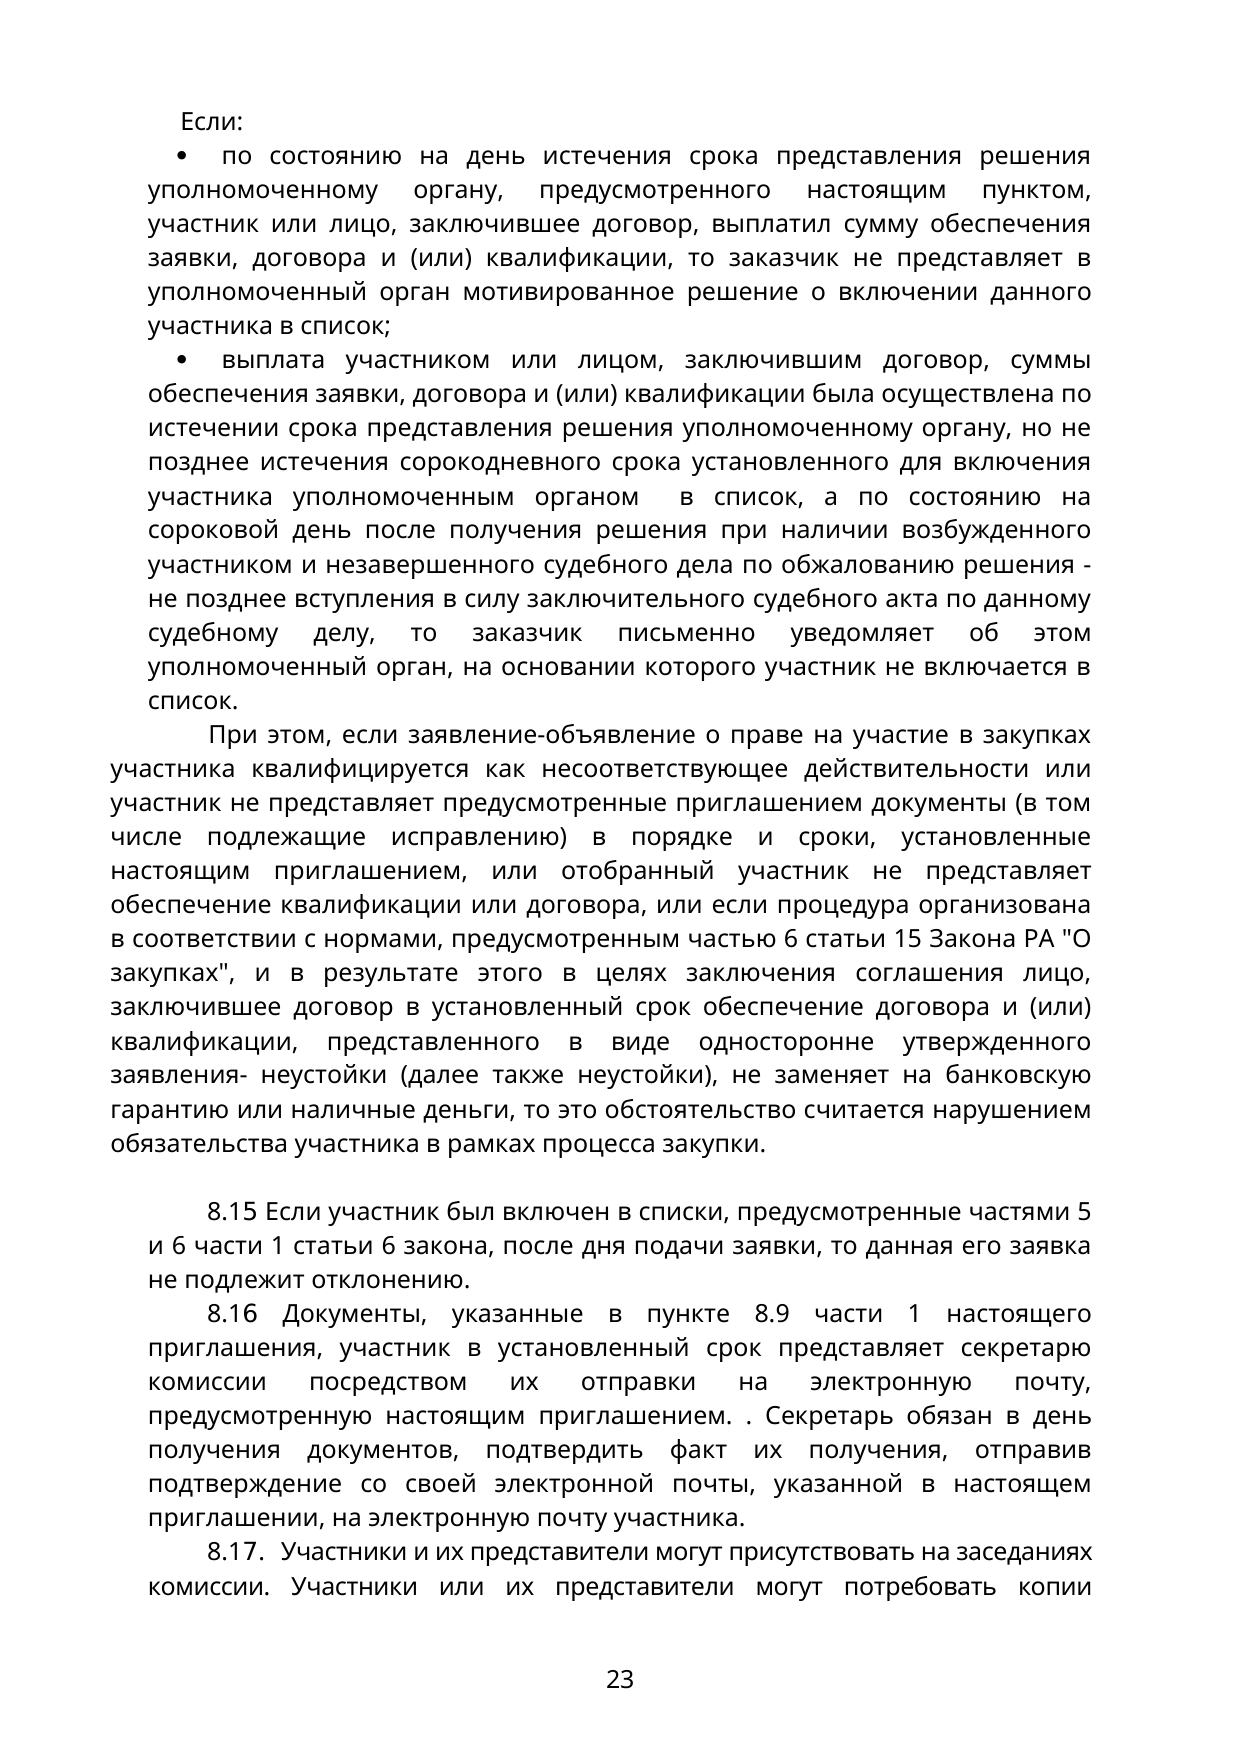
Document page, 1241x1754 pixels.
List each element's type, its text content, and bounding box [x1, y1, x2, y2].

text 8.15 Если участник был включен в списки, предусмотренные частями 5 и 6 части 1 статьи 6 закона, после дня подачи заявки, то данная его заявка не подлежит отклонению. [148, 1193, 1092, 1296]
text При этом, если заявление-объявление о праве на участие в закупках участника квалифицируется как несоответствующее действительности или участник не представляет предусмотренные приглашением документы (в том числе подлежащие исправлению) в порядке и сроки, установленные настоящим приглашением, или отобранный участник не представляет обеспечение квалификации или договора, или если процедура организована в соответствии с нормами, предусмотренным частью 6 статьи 15 Закона РА "О закупках", и в результате этого в целях заключения соглашения лицо, заключившее договор в установленный срок обеспечение договора и (или) квалификации, представленного в виде односторонне утвержденного заявления- неустойки (далее также неустойки), не заменяет на банковскую гарантию или наличные деньги, то это обстоятельство считается нарушением обязательства участника в рамках процесса закупки. [110, 717, 1092, 1159]
text 8.16 Документы, указанные в пункте 8.9 части 1 настоящего приглашения, участник в установленный срок представляет секретарю комиссии посредством их отправки на электронную почту, предусмотренную настоящим приглашением. . Секретарь обязан в день получения документов, подтвердить факт их получения, отправив подтверждение со своей электронной почты, указанной в настоящем приглашении, на электронную почту участника. [148, 1296, 1092, 1534]
text Если: [148, 103, 1092, 137]
list по состоянию на день истечения срока представления решения уполномоченному органу, предусмотренного настоящим пунктом, участник или лицо, заключившее договор, выплатил сумму обеспечения заявки, договора и (или) квалификации, то заказчик не представляет в уполномоченный орган мотивированное решение о включении данного участника в список; [148, 137, 1092, 342]
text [148, 1534, 1092, 1602]
list выплата участником или лицом, заключившим договор, суммы обеспечения заявки, договора и (или) квалификации была осуществлена по истечении срока представления решения уполномоченному органу, но не позднее истечения сорокодневного срока установленного для включения участника уполномоченным органом в список, а по состоянию на сороковой день после получения решения при наличии возбужденного участником и незавершенного судебного дела по обжалованию решения -не позднее вступления в силу заключительного судебного акта по данному судебному делу, то заказчик письменно уведомляет об этом уполномоченный орган, на основании которого участник не включается в список. [148, 342, 1092, 717]
